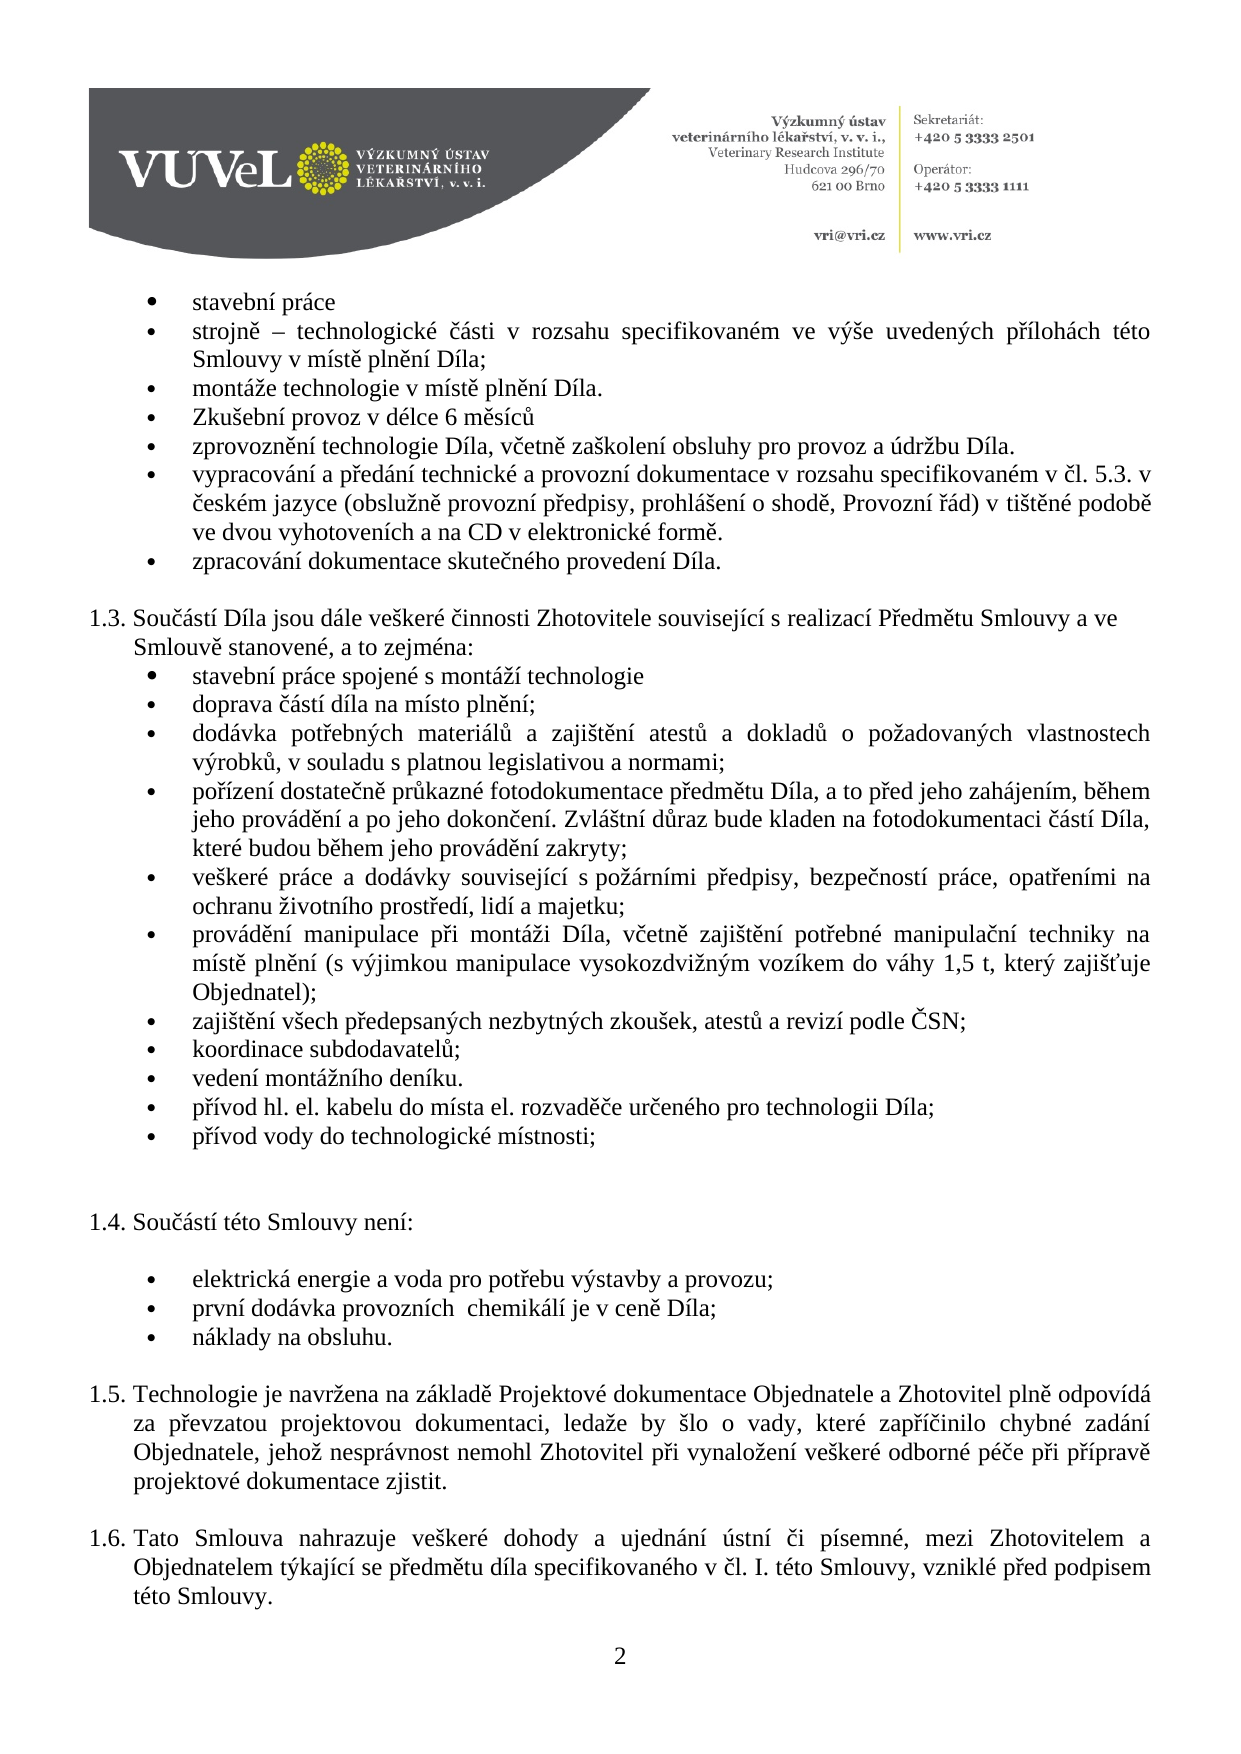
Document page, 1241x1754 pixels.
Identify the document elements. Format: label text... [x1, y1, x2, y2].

list první dodávka provozních chemikálí je v ceně Díla; [148, 1293, 1152, 1322]
list přívod vody do technologické místnosti; [148, 1121, 1152, 1149]
list náklady na obsluhu. [148, 1322, 1152, 1351]
list Smlouvě stanovené, a to zejména: [133, 632, 1152, 661]
list elektrická energie a voda pro potřebu výstavby a provozu; [148, 1264, 1152, 1293]
list stavební práce spojené s montáží technologie [148, 661, 1152, 689]
list pořízení dostatečně průkazné fotodokumentace předmětu Díla, a to před jeho zahájením, během jeho provádění a po jeho dokončení. Zvláštní důraz bude kladen na fotodokumentaci částí Díla, které budou během jeho provádění zakryty; [148, 776, 1152, 862]
list zprovoznění technologie Díla, včetně zaškolení obsluhy pro provoz a údržbu Díla. [148, 431, 1152, 459]
list zajištění všech předepsaných nezbytných zkoušek, atestů a revizí podle ČSN; [148, 1006, 1152, 1034]
list 1.5. Technologie je navržena na základě Projektové dokumentace Objednatele a Zhotovitel plně odpovídá za převzatou projektovou dokumentaci, ledaže by šlo o vady, které zapříčinilo chybné zadání Objednatele, jehož nesprávnost nemohl Zhotovitel při vynaložení veškeré odborné péče při přípravě projektové dokumentace zjistit. [89, 1379, 1152, 1494]
list provádění manipulace při montáži Díla, včetně zajištění potřebné manipulační techniky na místě plnění (s výjimkou manipulace vysokozdvižným vozíkem do váhy 1,5 t, který zajišťuje Objednatel); [148, 919, 1152, 1006]
list 1.6. Tato Smlouva nahrazuje veškeré dohody a ujednání ústní či písemné, mezi Zhotovitelem a Objednatelem týkající se předmětu díla specifikovaného v čl. I. této Smlouvy, vzniklé před podpisem této Smlouvy. [89, 1523, 1152, 1609]
list Zkušební provoz v délce 6 měsíců [148, 402, 1152, 431]
list strojně – technologické části v rozsahu specifikovaném ve výše uvedených přílohách této Smlouvy v místě plnění Díla; [148, 316, 1152, 373]
list dodávka potřebných materiálů a zajištění atestů a dokladů o požadovaných vlastnostech výrobků, v souladu s platnou legislativou a normami; [148, 718, 1152, 776]
list přívod hl. el. kabelu do místa el. rozvaděče určeného pro technologii Díla; [148, 1092, 1152, 1121]
list vypracování a předání technické a provozní dokumentace v rozsahu specifikovaném v čl. 5.3. v českém jazyce (obslužně provozní předpisy, prohlášení o shodě, Provozní řád) v tištěné podobě ve dvou vyhotoveních a na CD v elektronické formě. [148, 459, 1152, 546]
picture [88, 88, 1034, 259]
list koordinace subdodavatelů; [148, 1034, 1152, 1063]
list stavební práce [148, 287, 1152, 316]
list 1.3. Součástí Díla jsou dále veškeré činnosti Zhotovitele související s realizací Předmětu Smlouvy a ve [89, 603, 1152, 632]
list vedení montážního deníku. [148, 1063, 1152, 1092]
list montáže technologie v místě plnění Díla. [148, 373, 1152, 402]
list veškeré práce a dodávky související s požárními předpisy, bezpečností práce, opatřeními na ochranu životního prostředí, lidí a majetku; [148, 862, 1152, 919]
list zpracování dokumentace skutečného provedení Díla. [148, 546, 1152, 574]
list doprava částí díla na místo plnění; [148, 689, 1152, 718]
list 1.4. Součástí této Smlouvy není: [89, 1207, 1152, 1236]
